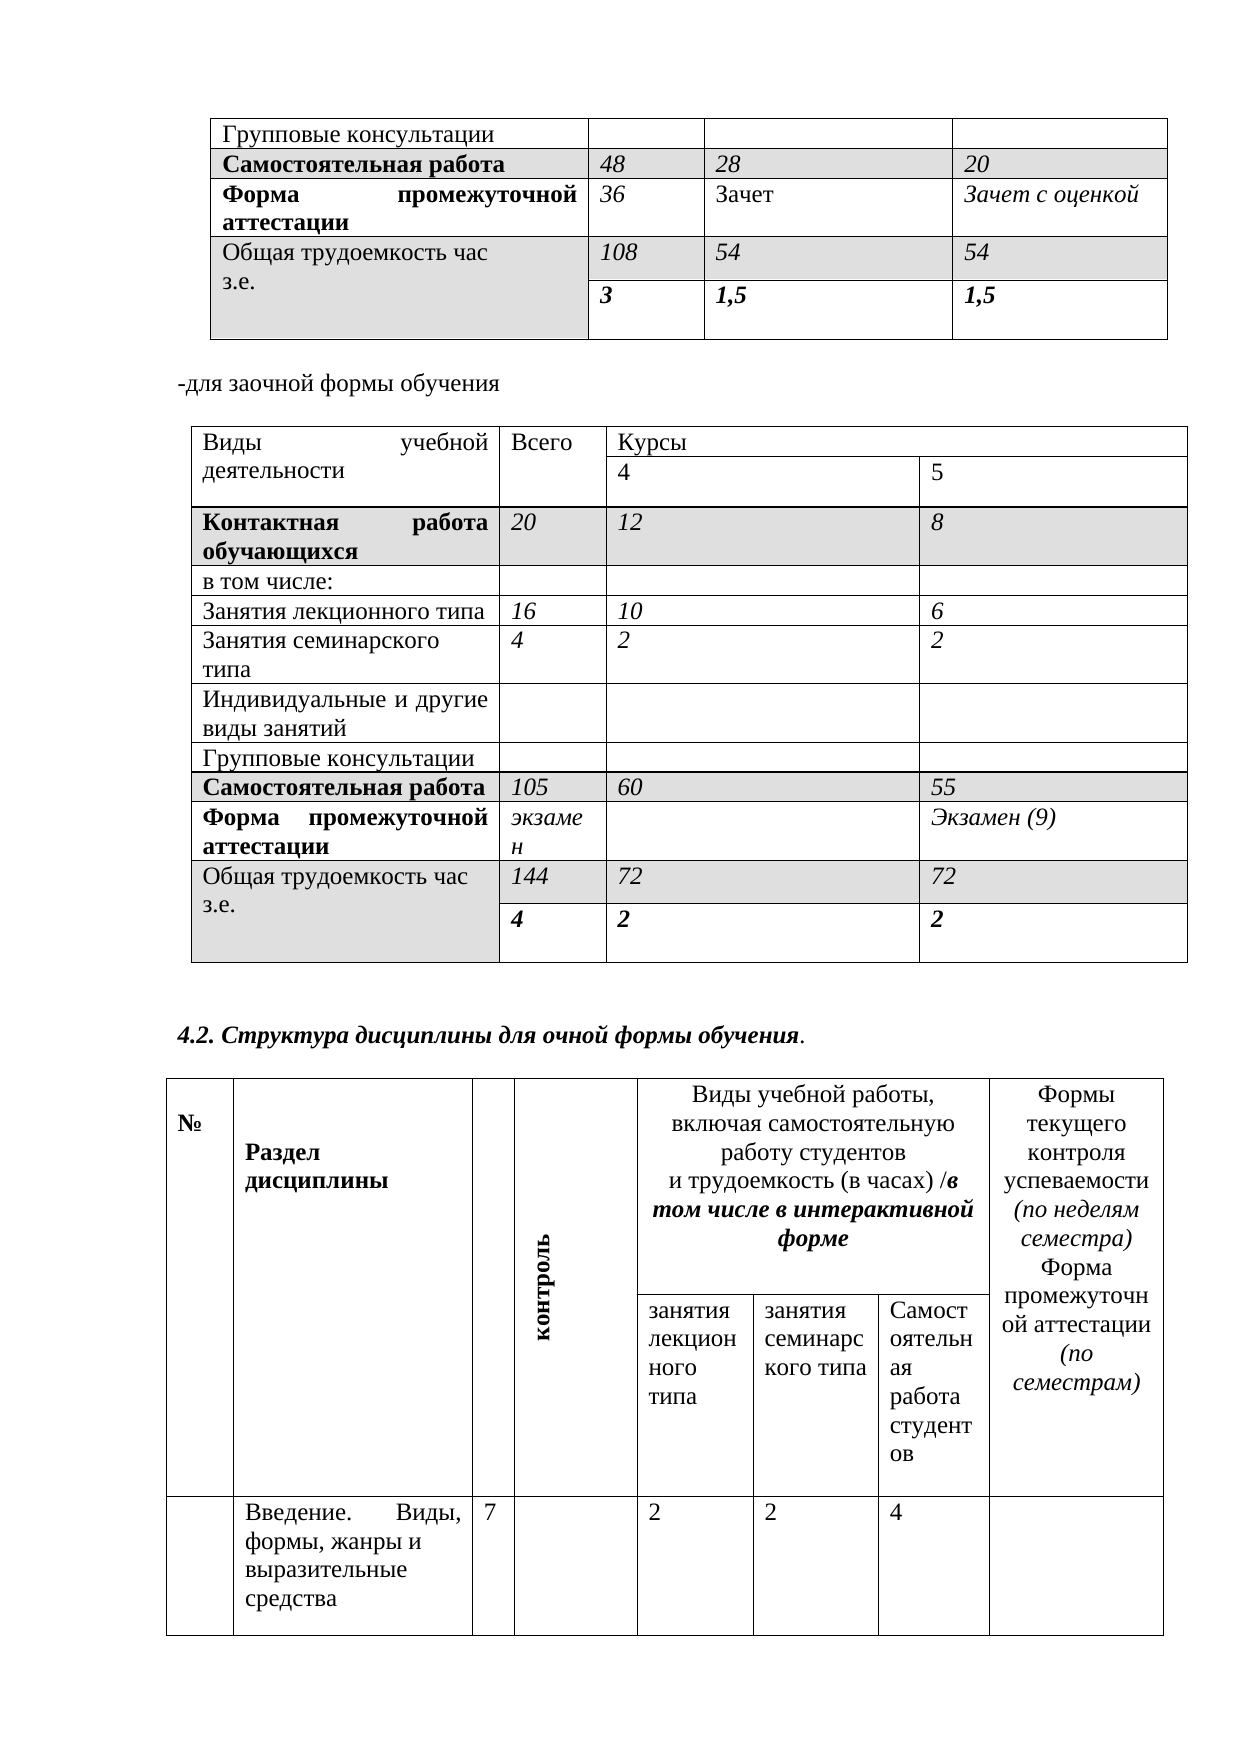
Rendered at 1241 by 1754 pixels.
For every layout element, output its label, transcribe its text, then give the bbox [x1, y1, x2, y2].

table_cell Самостоятельная работа [211, 149, 588, 178]
table_cell [920, 566, 1187, 595]
table_cell 55 [920, 773, 1187, 801]
table_cell 4 [879, 1497, 989, 1635]
table_cell 5 [920, 457, 1187, 506]
table_cell Групповые консультации [211, 119, 588, 148]
table_cell 3 [589, 281, 704, 338]
table_cell [589, 119, 704, 148]
table_cell 105 [500, 773, 606, 801]
table_cell 2 [607, 904, 919, 962]
table_cell [920, 743, 1187, 771]
table_cell [500, 743, 606, 771]
table_header контроль [515, 1079, 637, 1496]
table_header [473, 1079, 514, 1496]
table_cell Форма промежуточной аттестации [192, 802, 499, 860]
table_header № [167, 1079, 233, 1496]
table_header Раздел дисциплины [234, 1079, 472, 1496]
table_cell Зачет с оценкой [953, 179, 1167, 236]
table_header Формы текущего контроля успеваемости (по неделям семестра) Форма промежуточной аттестации (по семестрам) [990, 1079, 1163, 1496]
table_cell 2 [754, 1497, 878, 1635]
table_cell Самостоятельная работа студентов [879, 1295, 989, 1496]
table_cell 2 [920, 626, 1187, 683]
table_cell экзамен [500, 802, 606, 860]
table_cell [705, 119, 952, 148]
table_cell [607, 802, 919, 860]
table_cell [953, 119, 1167, 148]
table_cell 144 [500, 861, 606, 903]
table_cell Форма промежуточной аттестации [211, 179, 588, 236]
table_cell 28 [705, 149, 952, 178]
table_cell Общая трудоемкость час з.е. [192, 861, 499, 962]
table_cell 54 [953, 237, 1167, 279]
table_cell 16 [500, 596, 606, 624]
table_cell занятия семинарского типа [754, 1295, 878, 1496]
table_cell Индивидуальные и другие виды занятий [192, 684, 499, 742]
table_cell [607, 743, 919, 771]
table_cell 72 [920, 861, 1187, 903]
table_cell 6 [920, 596, 1187, 624]
table_header Виды учебной работы, включая самостоятельную работу студентов и трудоемкость (в часах) /в том числе в интерактивной форме [638, 1079, 989, 1294]
table_cell 7 [473, 1497, 514, 1635]
table_cell Зачет [705, 179, 952, 236]
table_cell Экзамен (9) [920, 802, 1187, 860]
table_cell 36 [589, 179, 704, 236]
table_cell 8 [920, 508, 1187, 565]
table_cell 2 [607, 626, 919, 683]
table_cell 1,5 [953, 281, 1167, 338]
table_cell [515, 1497, 637, 1635]
text 4.2. Структура дисциплины для очной формы обучения. [177, 1021, 1152, 1049]
table_header Всего [500, 427, 606, 506]
table_cell [920, 684, 1187, 742]
text -для заочной формы обучения [177, 368, 1152, 397]
table_cell Контактная работа обучающихся [192, 508, 499, 565]
table_cell 10 [607, 596, 919, 624]
table_cell 72 [607, 861, 919, 903]
table_cell [990, 1497, 1163, 1635]
table_cell Групповые консультации [192, 743, 499, 771]
table_cell 2 [638, 1497, 753, 1635]
table_cell 20 [500, 508, 606, 565]
table_cell 4 [607, 457, 919, 506]
table_cell [607, 684, 919, 742]
table_cell занятия лекционного типа [638, 1295, 753, 1496]
table_cell 48 [589, 149, 704, 178]
table_cell 4 [500, 626, 606, 683]
table_cell Общая трудоемкость час з.е. [211, 237, 588, 338]
table_header Виды учебной деятельности [192, 427, 499, 506]
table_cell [234, 1497, 472, 1635]
table_cell 1 [167, 1497, 233, 1635]
table_cell Самостоятельная работа [192, 773, 499, 801]
table_cell 108 [589, 237, 704, 279]
table_cell 54 [705, 237, 952, 279]
table_cell [500, 566, 606, 595]
table_cell 1,5 [705, 281, 952, 338]
table_cell 2 [920, 904, 1187, 962]
table_cell Занятия семинарского типа [192, 626, 499, 683]
table_cell 20 [953, 149, 1167, 178]
table_cell 4 [500, 904, 606, 962]
table_cell [500, 684, 606, 742]
table_header Курсы [607, 427, 1187, 456]
table_cell 60 [607, 773, 919, 801]
table_cell Занятия лекционного типа [192, 596, 499, 624]
table_cell в том числе: [192, 566, 499, 595]
table_cell [607, 566, 919, 595]
table_cell 12 [607, 508, 919, 565]
